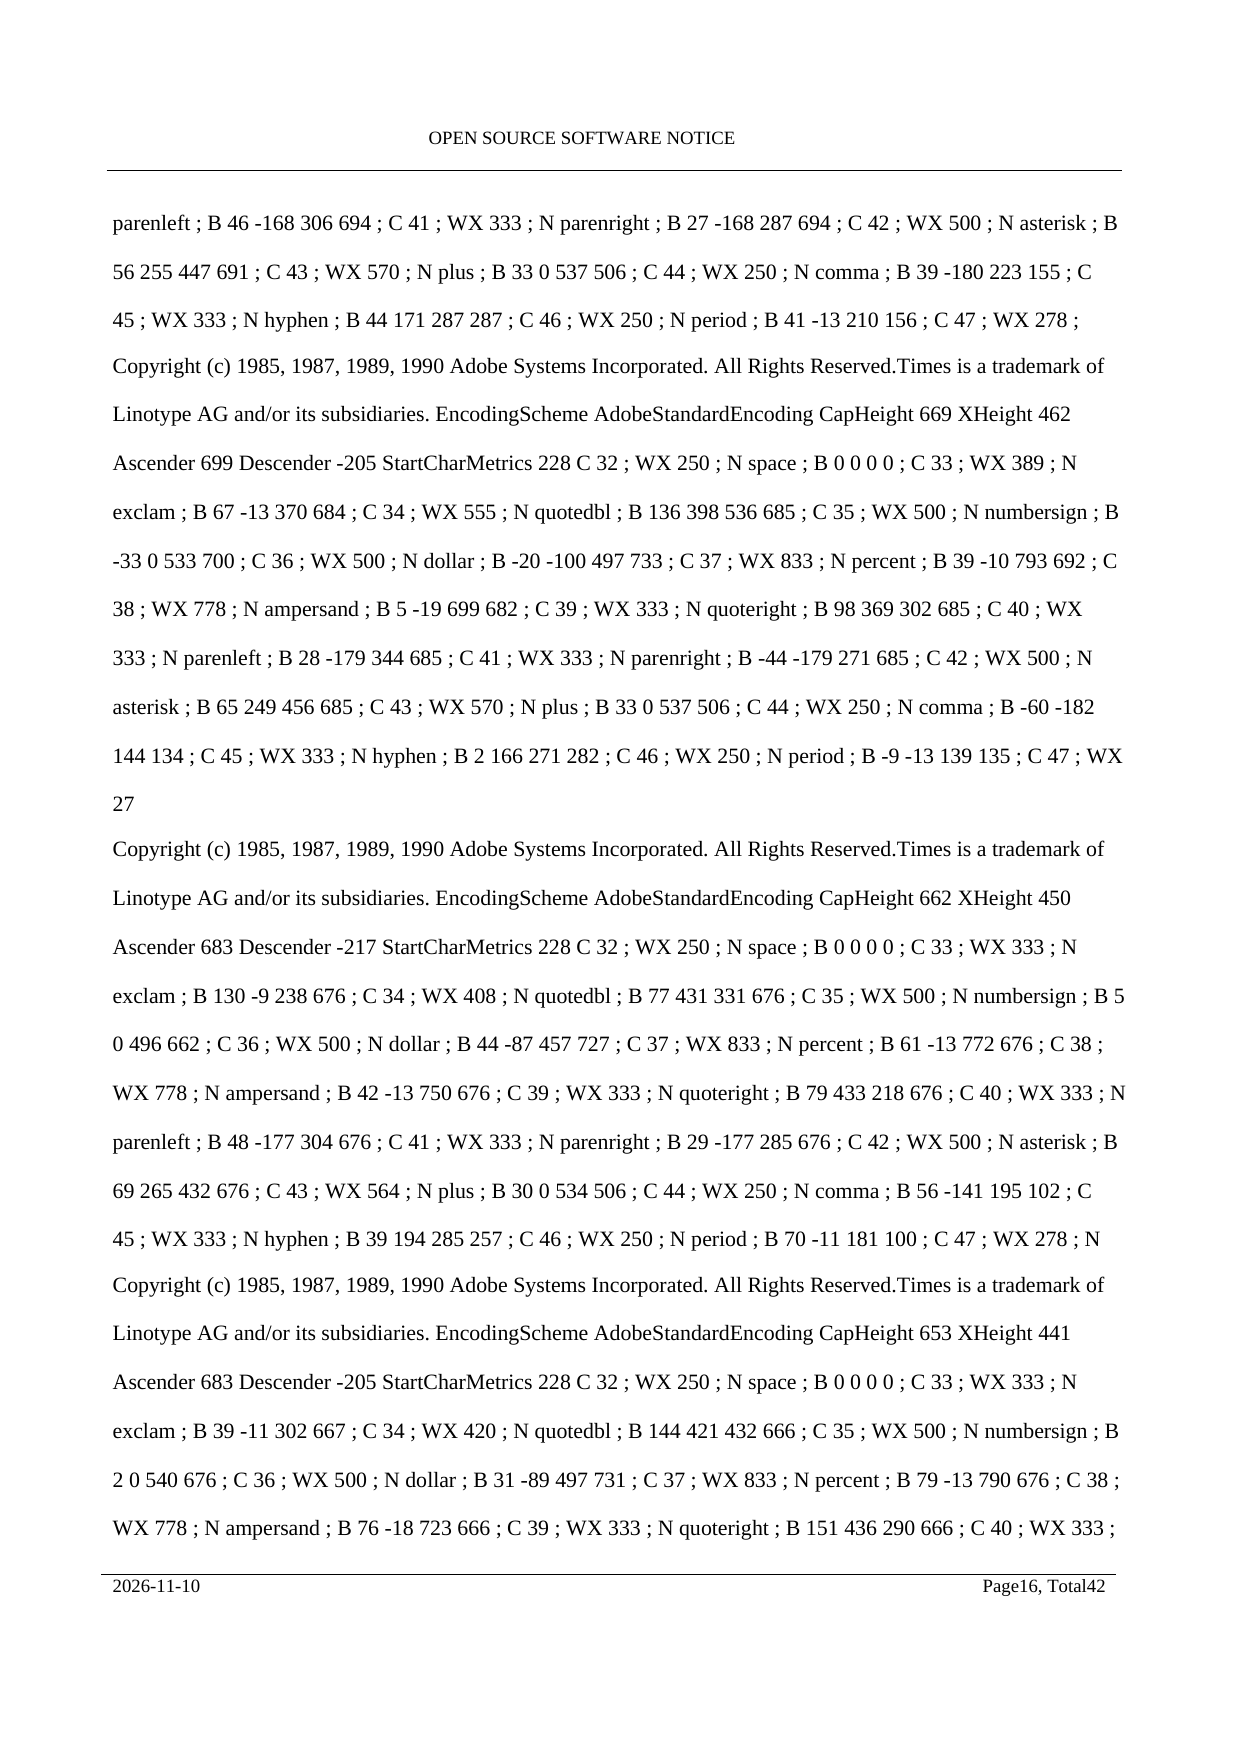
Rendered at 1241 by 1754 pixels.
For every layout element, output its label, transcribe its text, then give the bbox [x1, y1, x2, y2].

text Copyright (c) 1985, 1987, 1989, 1990 Adobe Systems Incorporated. All Rights Reserved.Times is a trademark of Linotype AG and/or its subsidiaries. EncodingScheme AdobeStandardEncoding CapHeight 662 XHeight 450 Ascender 683 Descender -217 StartCharMetrics 228 C 32 ; WX 250 ; N space ; B 0 0 0 0 ; C 33 ; WX 333 ; N exclam ; B 130 -9 238 676 ; C 34 ; WX 408 ; N quotedbl ; B 77 431 331 676 ; C 35 ; WX 500 ; N numbersign ; B 5 0 496 662 ; C 36 ; WX 500 ; N dollar ; B 44 -87 457 727 ; C 37 ; WX 833 ; N percent ; B 61 -13 772 676 ; C 38 ; WX 778 ; N ampersand ; B 42 -13 750 676 ; C 39 ; WX 333 ; N quoteright ; B 79 433 218 676 ; C 40 ; WX 333 ; N parenleft ; B 48 -177 304 676 ; C 41 ; WX 333 ; N parenright ; B 29 -177 285 676 ; C 42 ; WX 500 ; N asterisk ; B 69 265 432 676 ; C 43 ; WX 564 ; N plus ; B 30 0 534 506 ; C 44 ; WX 250 ; N comma ; B 56 -141 195 102 ; C 45 ; WX 333 ; N hyphen ; B 39 194 285 257 ; C 46 ; WX 250 ; N period ; B 70 -11 181 100 ; C 47 ; WX 278 ; N [112, 833, 1128, 1255]
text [112, 206, 1128, 336]
text Copyright (c) 1985, 1987, 1989, 1990 Adobe Systems Incorporated. All Rights Reserved.Times is a trademark of Linotype AG and/or its subsidiaries. EncodingScheme AdobeStandardEncoding CapHeight 669 XHeight 462 Ascender 699 Descender -205 StartCharMetrics 228 C 32 ; WX 250 ; N space ; B 0 0 0 0 ; C 33 ; WX 389 ; N exclam ; B 67 -13 370 684 ; C 34 ; WX 555 ; N quotedbl ; B 136 398 536 685 ; C 35 ; WX 500 ; N numbersign ; B -33 0 533 700 ; C 36 ; WX 500 ; N dollar ; B -20 -100 497 733 ; C 37 ; WX 833 ; N percent ; B 39 -10 793 692 ; C 38 ; WX 778 ; N ampersand ; B 5 -19 699 682 ; C 39 ; WX 333 ; N quoteright ; B 98 369 302 685 ; C 40 ; WX 333 ; N parenleft ; B 28 -179 344 685 ; C 41 ; WX 333 ; N parenright ; B -44 -179 271 685 ; C 42 ; WX 500 ; N asterisk ; B 65 249 456 685 ; C 43 ; WX 570 ; N plus ; B 33 0 537 506 ; C 44 ; WX 250 ; N comma ; B -60 -182 144 134 ; C 45 ; WX 333 ; N hyphen ; B 2 166 271 282 ; C 46 ; WX 250 ; N period ; B -9 -13 139 135 ; C 47 ; WX 27 [112, 349, 1128, 820]
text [112, 1268, 1128, 1544]
